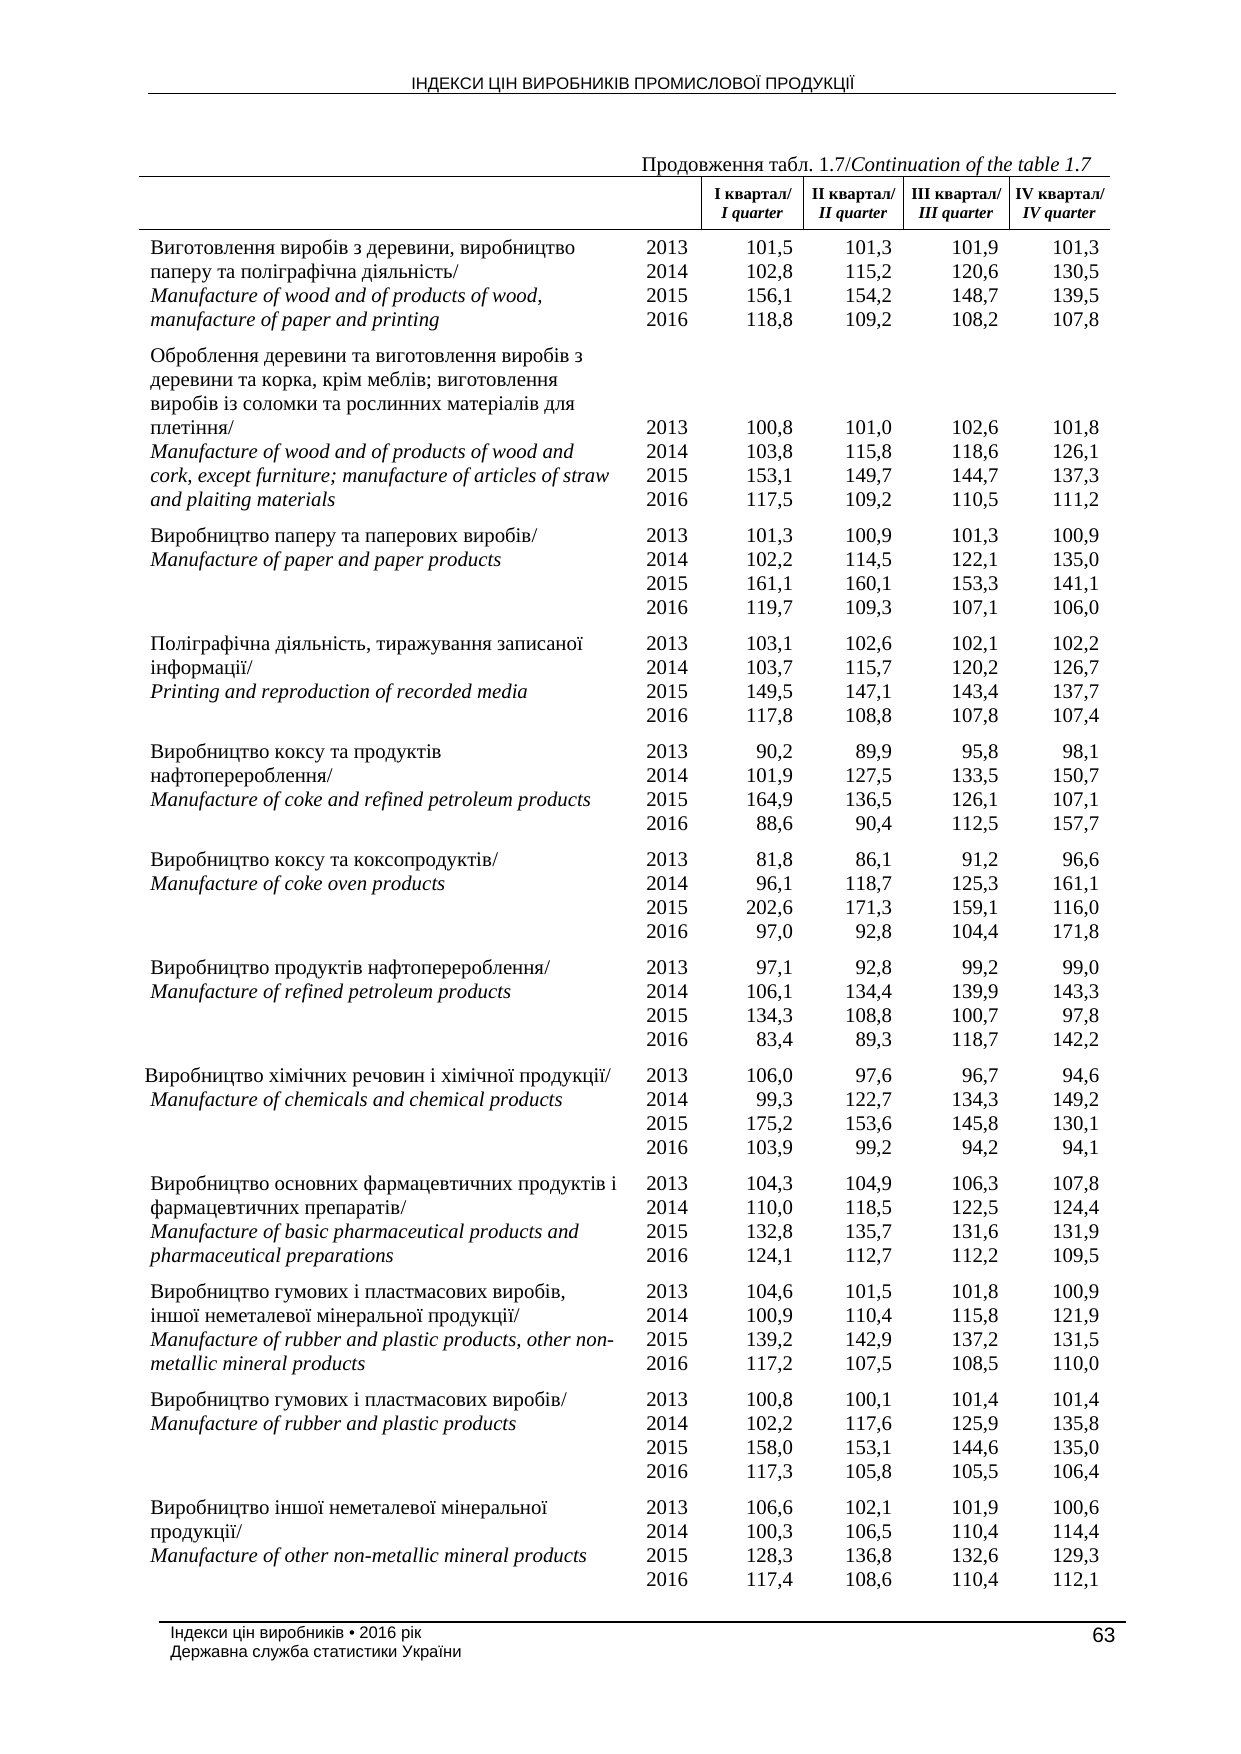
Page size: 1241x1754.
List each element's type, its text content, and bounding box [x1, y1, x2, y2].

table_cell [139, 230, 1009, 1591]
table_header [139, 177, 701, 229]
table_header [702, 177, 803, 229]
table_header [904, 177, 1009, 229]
text Продовження табл. 1.7/Continuation of the table 1.7 [148, 152, 1092, 176]
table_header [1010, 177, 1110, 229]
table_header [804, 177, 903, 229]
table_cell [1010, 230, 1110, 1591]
